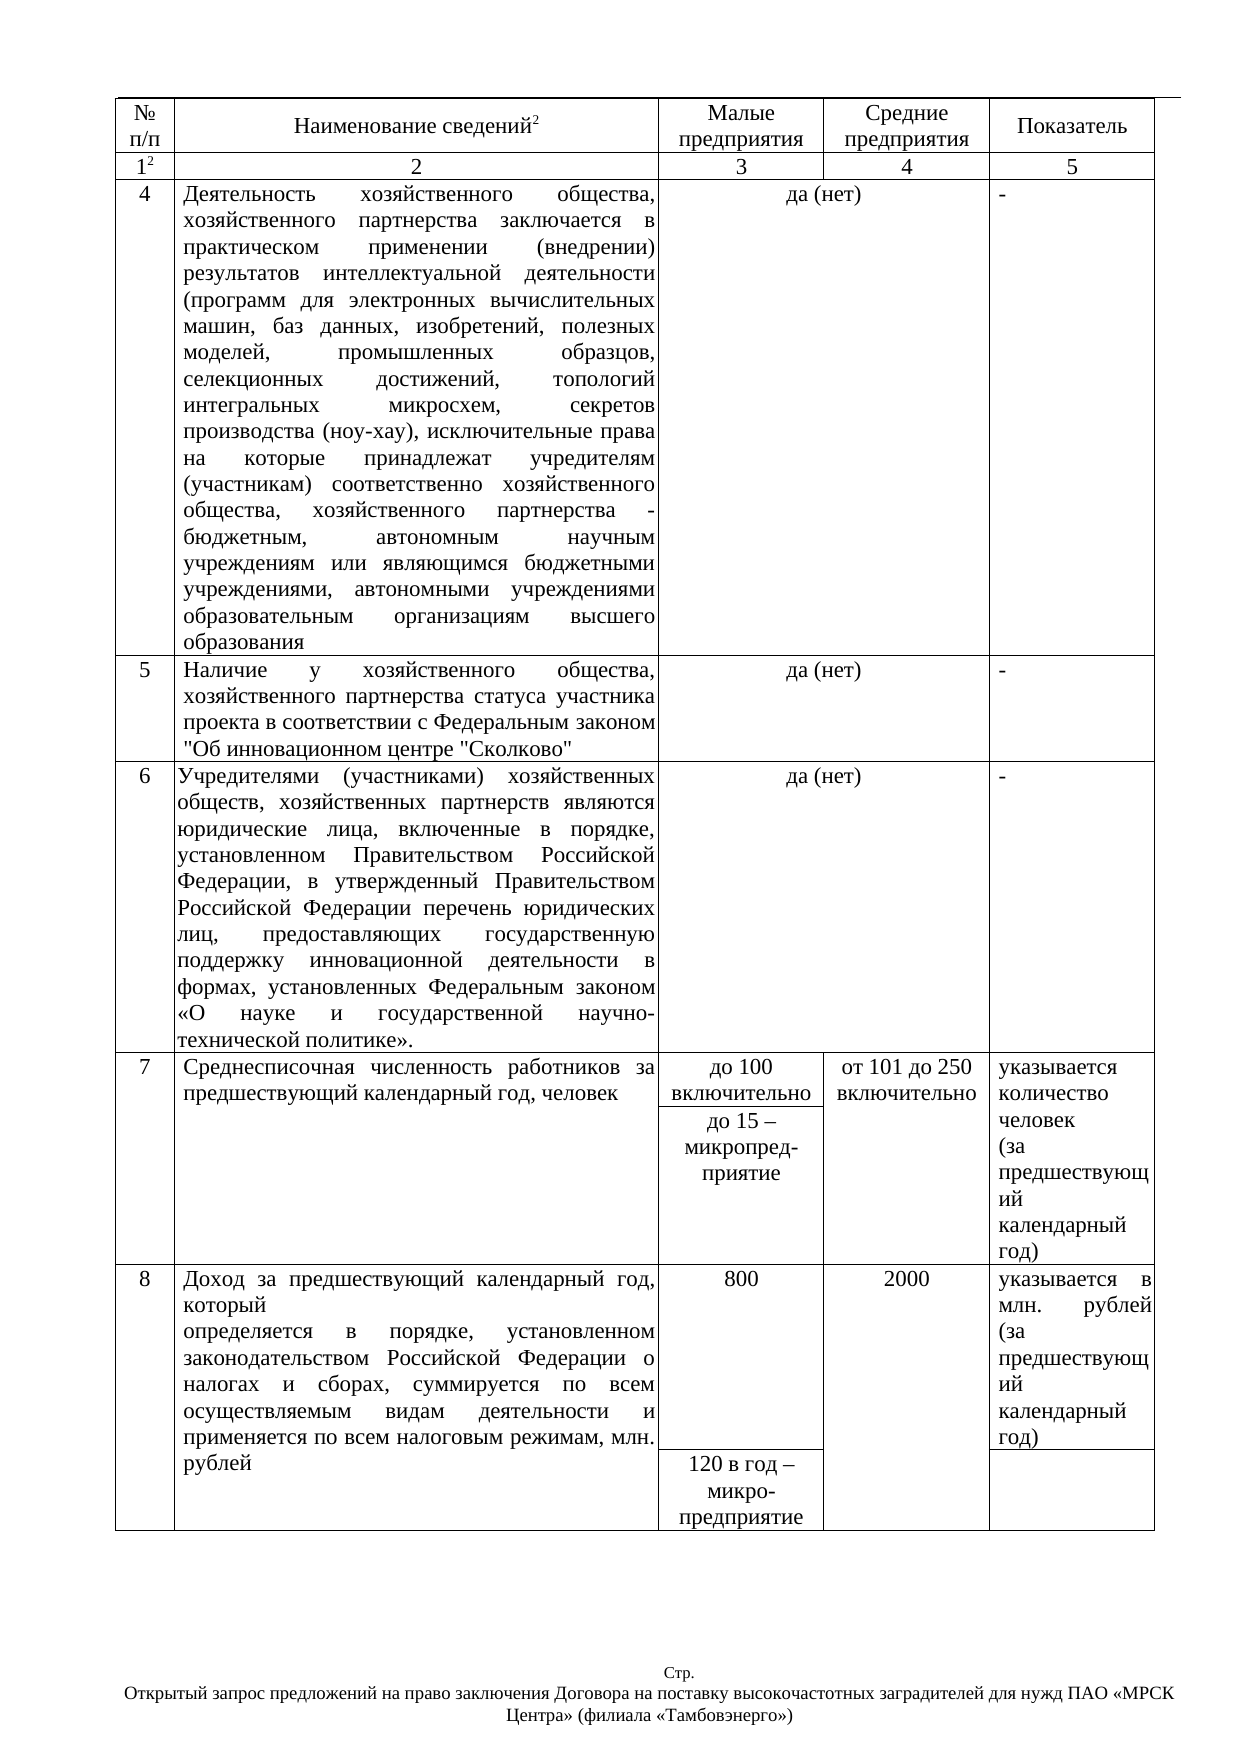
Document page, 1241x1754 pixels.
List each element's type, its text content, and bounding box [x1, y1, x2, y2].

table_cell 3 [659, 153, 823, 179]
table_cell 8 [116, 1265, 174, 1529]
table_cell 12 [116, 153, 174, 179]
table_cell да (нет) [659, 762, 989, 1052]
table_cell указывается в млн. рублей (за предшествующий календарный год) [990, 1265, 1154, 1449]
table_cell 2000 [824, 1265, 989, 1529]
table_header № п/п [116, 99, 174, 152]
table_cell до 100 включительно [659, 1053, 823, 1106]
table_cell указывается количество человек (за предшествующий календарный год) [990, 1053, 1154, 1264]
table_cell да (нет) [659, 656, 989, 761]
table_cell 5 [990, 153, 1154, 179]
table_cell [990, 1450, 1154, 1529]
table_cell - [990, 656, 1154, 761]
table_cell 800 [659, 1265, 823, 1449]
table_header Малые предприятия [659, 99, 823, 152]
table_cell 4 [824, 153, 989, 179]
table_cell 5 [116, 656, 174, 761]
table_cell от 101 до 250 включительно [824, 1053, 989, 1264]
table_cell - [990, 762, 1154, 1052]
table_header Средние предприятия [824, 99, 989, 152]
table_header Наименование сведений2 [175, 99, 658, 152]
table_cell Наличие у хозяйственного общества, хозяйственного партнерства статуса участника проекта в соответствии с Федеральным законом "Об инновационном центре "Сколково" [175, 656, 658, 761]
table_cell Деятельность хозяйственного общества, хозяйственного партнерства заключается в практическом применении (внедрении) результатов интеллектуальной деятельности (программ для электронных вычислительных машин, баз данных, изобретений, полезных моделей, промышленных образцов, селекционных достижений, топологий интегральных микросхем, секретов производства (ноу-хау), исключительные права на которые принадлежат учредителям (участникам) соответственно хозяйственного общества, хозяйственного партнерства - бюджетным, автономным научным учреждениям или являющимся бюджетными учреждениями, автономными учреждениями образовательным организациям высшего образования [175, 180, 658, 654]
table_cell Среднесписочная численность работников за предшествующий календарный год, человек [175, 1053, 658, 1264]
table_cell 120 в год – микропредприятие [659, 1450, 823, 1529]
table_cell - [990, 180, 1154, 654]
table_cell 2 [175, 153, 658, 179]
table_cell 4 [116, 180, 174, 654]
table_cell до 15 – микропредприятие [659, 1107, 823, 1264]
table_cell 7 [116, 1053, 174, 1264]
table_cell 6 [116, 762, 174, 1052]
table_cell Доход за предшествующий календарный год, который определяется в порядке, установленном законодательством Российской Федерации о налогах и сборах, суммируется по всем осуществляемым видам деятельности и применяется по всем налоговым режимам, млн. рублей [175, 1265, 658, 1529]
table_cell да (нет) [659, 180, 989, 654]
table_cell Учредителями (участниками) хозяйственных обществ, хозяйственных партнерств являются юридические лица, включенные в порядке, установленном Правительством Российской Федерации, в утвержденный Правительством Российской Федерации перечень юридических лиц, предоставляющих государственную поддержку инновационной деятельности в формах, установленных Федеральным законом «О науке и государственной научно-технической политике». [175, 762, 658, 1052]
table_header Показатель [990, 99, 1154, 152]
